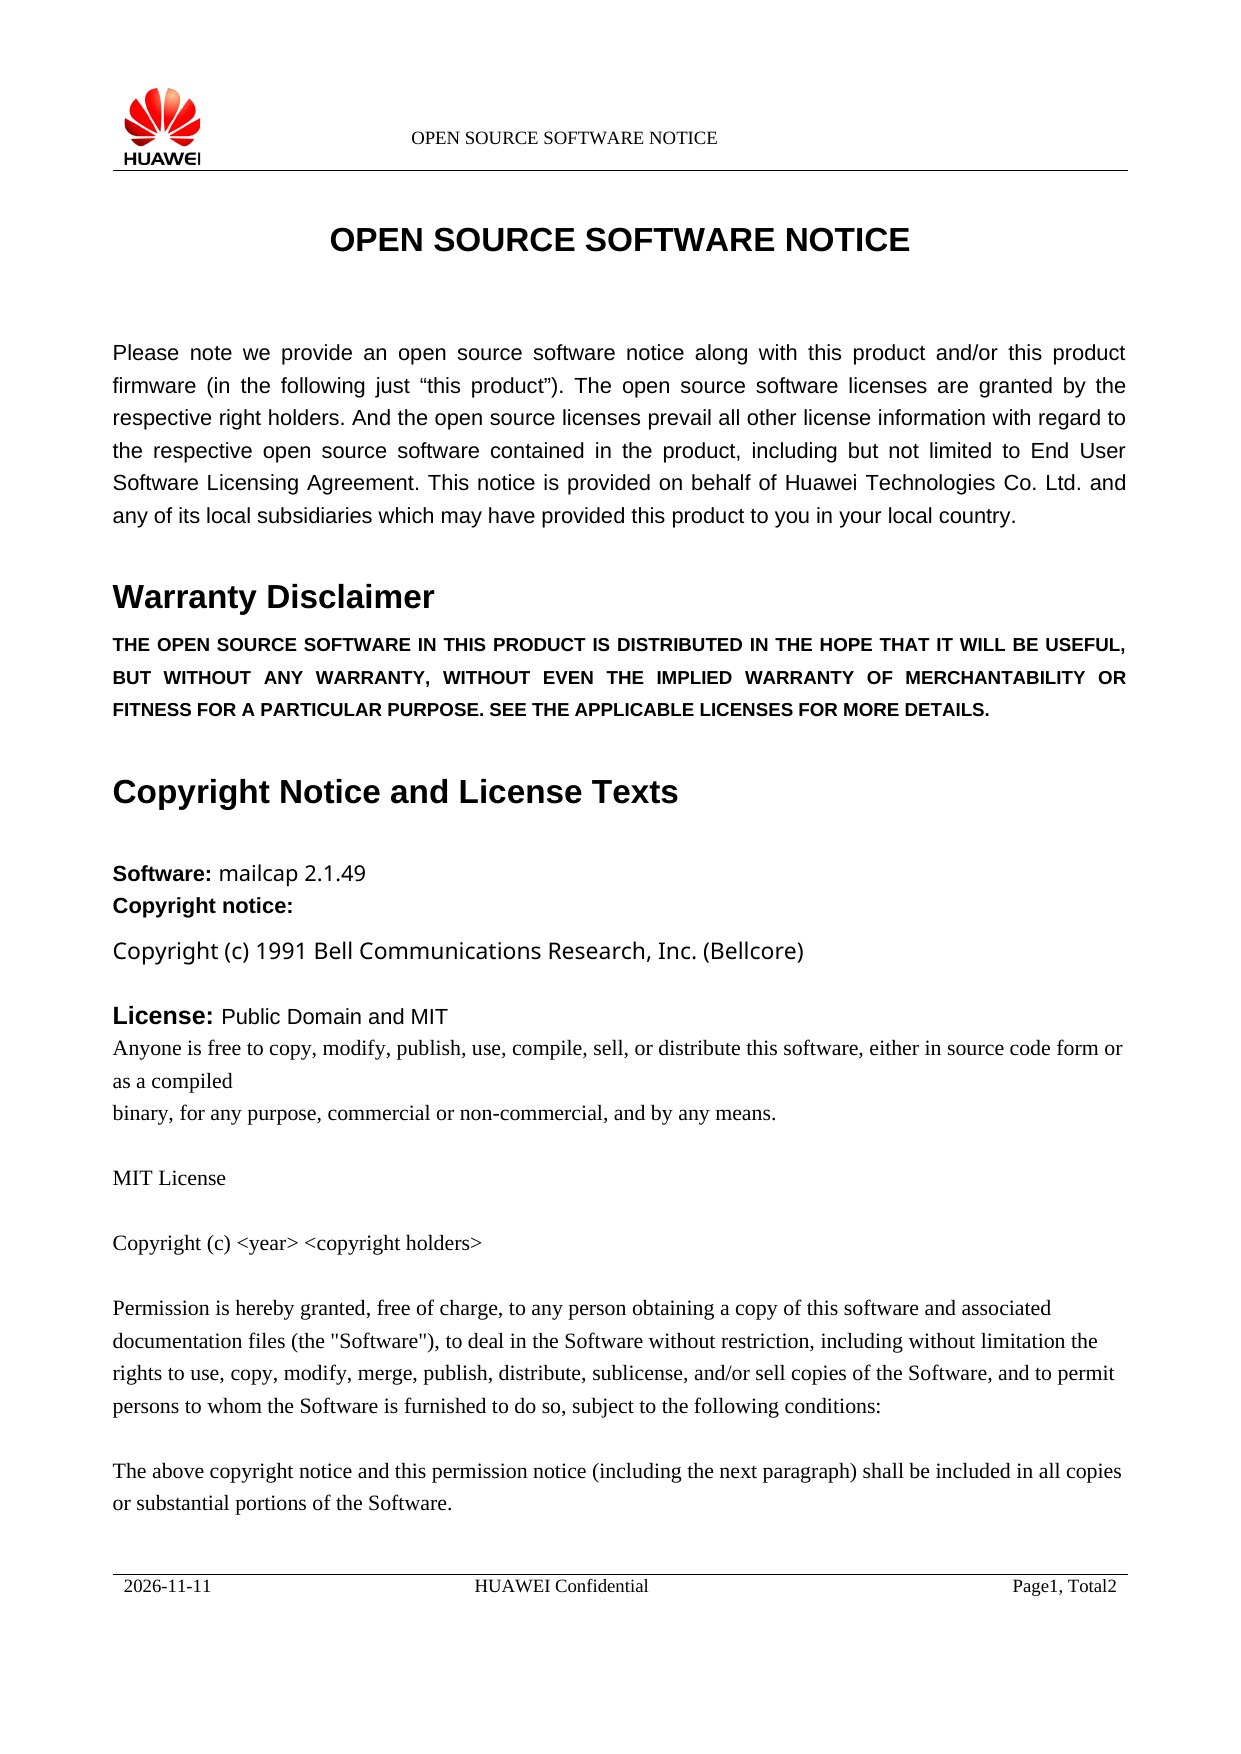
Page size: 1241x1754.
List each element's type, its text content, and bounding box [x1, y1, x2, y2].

text Warranty Disclaimer [112, 564, 1128, 629]
picture [124, 88, 201, 165]
text License: Public Domain and MIT [112, 999, 1128, 1031]
title Software: mailcap 2.1.49 [112, 856, 1128, 889]
text Copyright (c) 1991 Bell Communications Research, Inc. (Bellcore) [112, 934, 1128, 999]
text Please note we provide an open source software notice along with this product and/or this product firmware (in the following just “this product”). The open source software licenses are granted by the respective right holders. And the open source licenses prevail all other license information with regard to the respective open source software contained in the product, including but not limited to End User Software Licensing Agreement. This notice is provided on behalf of Huawei Technologies Co. Ltd. and any of its local subsidiaries which may have provided this product to you in your local country. [112, 336, 1128, 531]
text OPEN SOURCE SOFTWARE NOTICE [112, 206, 1128, 271]
text The open source software in this product is distributed in the hope that it will be useful, but WITHOUT ANY WARRANTY, without even the implied warranty of MERCHANTABILITY or FITNESS FOR A PARTICULAR PURPOSE. See the applicable licenses for more details. [112, 629, 1128, 726]
text Copyright Notice and License Texts [112, 759, 1128, 824]
text Copyright notice: [112, 889, 1128, 921]
